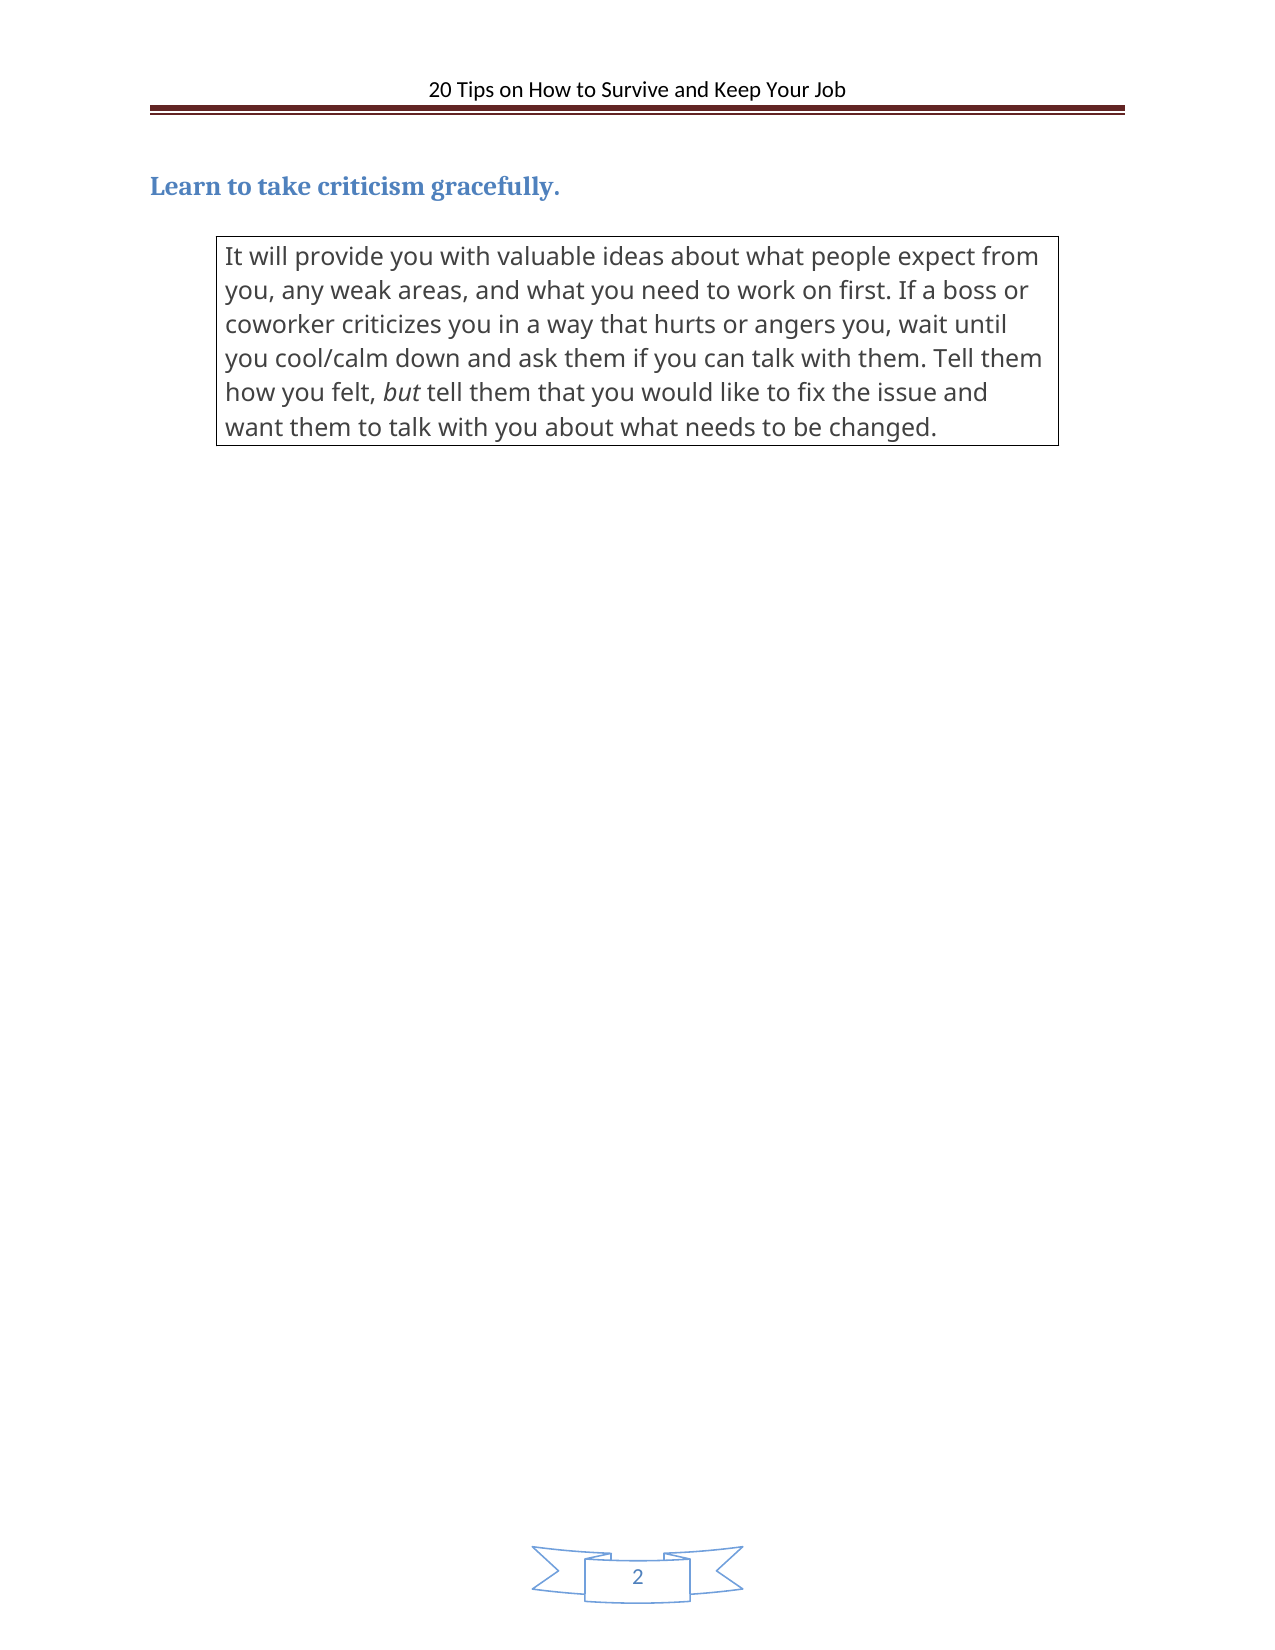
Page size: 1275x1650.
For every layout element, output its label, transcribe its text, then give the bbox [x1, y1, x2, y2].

text It will provide you with valuable ideas about what people expect from you, any weak areas, and what you need to work on first. If a boss or coworker criticizes you in a way that hurts or angers you, wait until you cool/calm down and ask them if you can talk with them. Tell them how you felt, but tell them that you would like to fix the issue and want them to talk with you about what needs to be changed. [217, 237, 1058, 445]
subtitle Learn to take criticism gracefully. [150, 171, 1125, 202]
